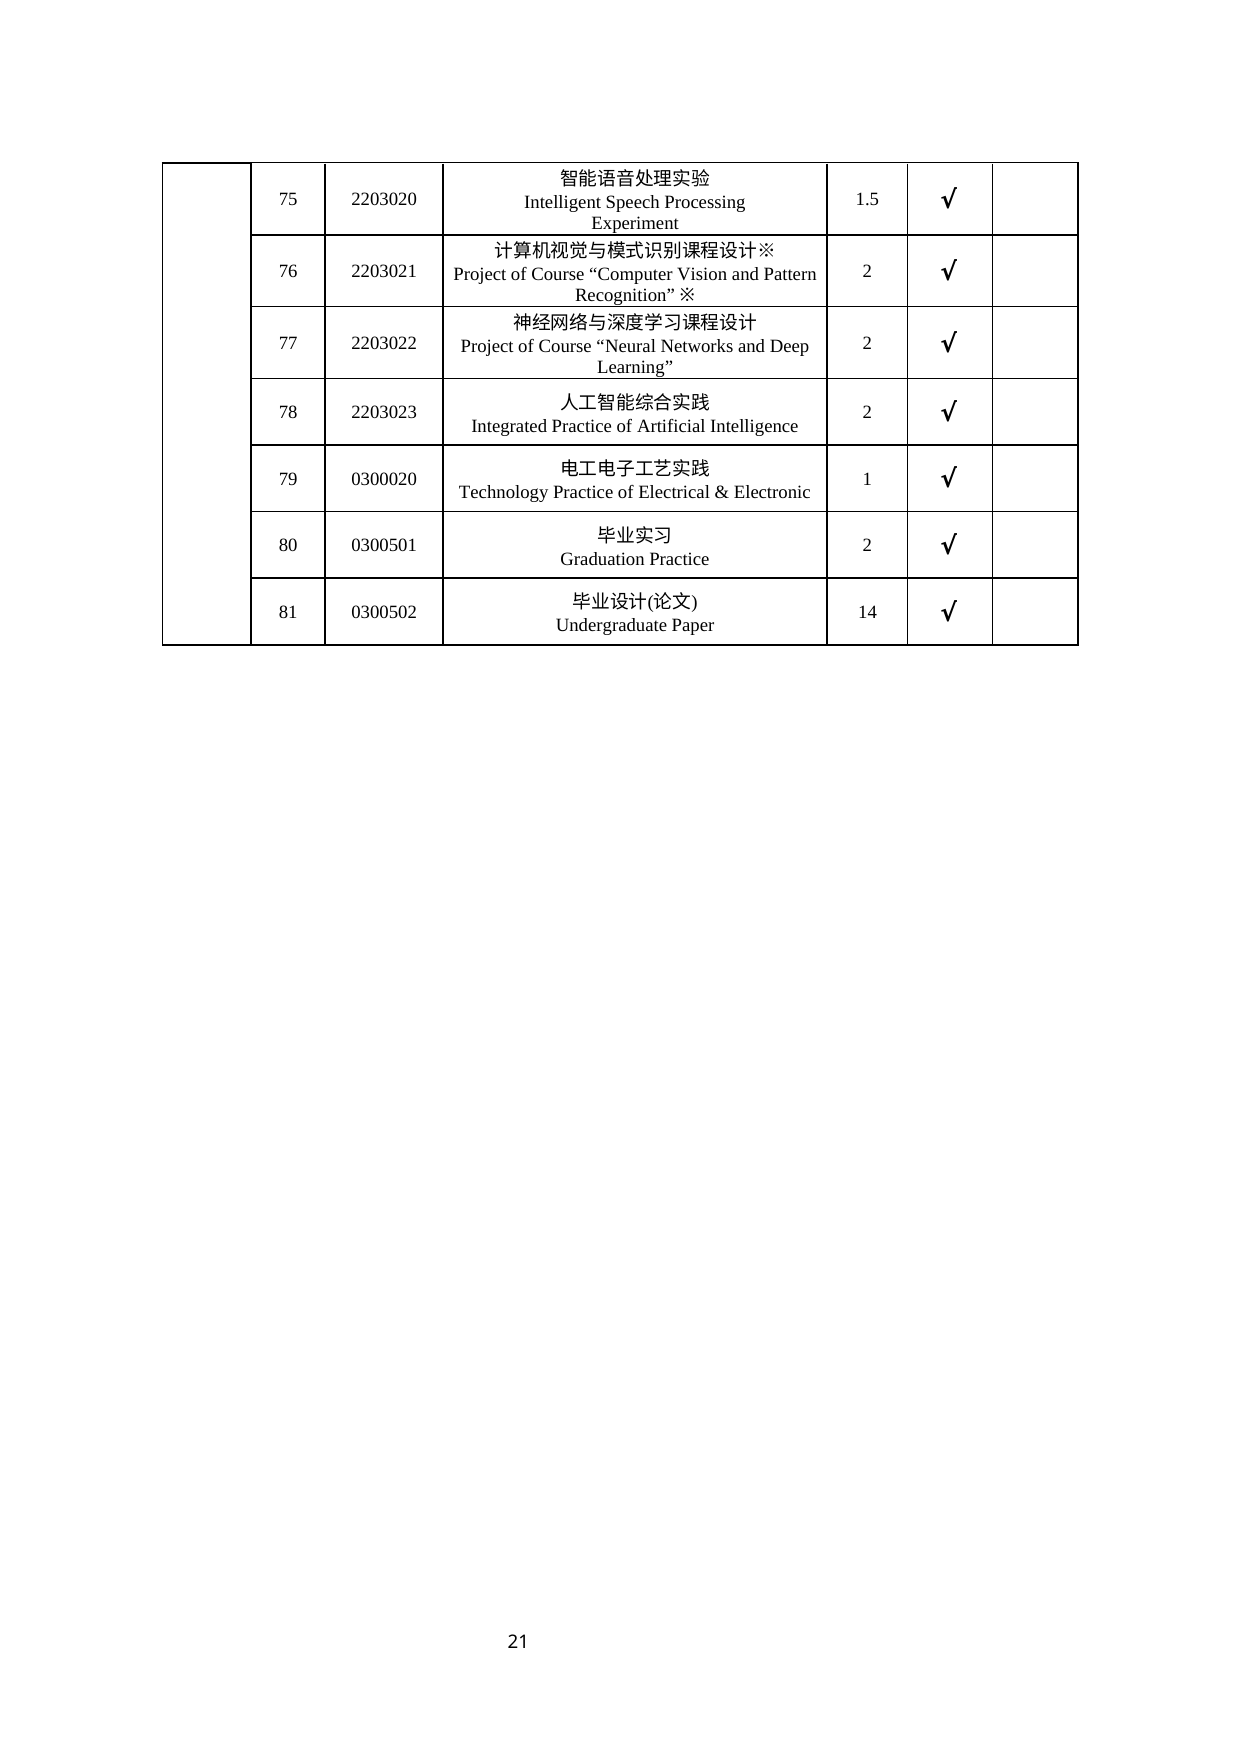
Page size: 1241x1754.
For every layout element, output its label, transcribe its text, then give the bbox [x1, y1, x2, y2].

table_cell √ [908, 236, 992, 306]
table_cell √ [908, 512, 992, 577]
table_cell 2203021 [326, 236, 442, 306]
table_cell 2 [828, 379, 907, 444]
table_cell 77 [252, 307, 324, 378]
table_cell 1.5 [828, 163, 907, 234]
table_cell 80 [252, 512, 324, 577]
table_cell √ [908, 307, 992, 378]
table_cell 2203022 [326, 307, 442, 378]
table_cell 2 [828, 236, 907, 306]
table_cell 78 [252, 379, 324, 444]
table_cell 神经网络与深度学习课程设计 Project of Course “Neural Networks and Deep Learning” [444, 307, 826, 378]
table_cell 14 [828, 579, 907, 644]
table_cell [993, 307, 1077, 378]
table_cell 电工电子工艺实践 Technology Practice of Electrical & Electronic [444, 446, 826, 511]
table_cell 2 [828, 512, 907, 577]
table_cell √ [908, 579, 992, 644]
table_cell [993, 512, 1077, 577]
table_cell 1 [828, 446, 907, 511]
table_cell 0300502 [326, 579, 442, 644]
table_cell [993, 236, 1077, 306]
table_cell 人工智能综合实践 Integrated Practice of Artificial Intelligence [444, 379, 826, 444]
table_cell 79 [252, 446, 324, 511]
table_cell 智能语音处理实验 Intelligent Speech Processing Experiment [444, 163, 827, 234]
table_cell 2203020 [326, 163, 443, 234]
table_cell 81 [252, 579, 324, 644]
table_cell 毕业设计(论文) Undergraduate Paper [444, 579, 826, 644]
table_cell [993, 446, 1077, 511]
table_cell 计算机视觉与模式识别课程设计※ Project of Course “Computer Vision and Pattern Recognition” ※ [444, 236, 826, 306]
table_cell [993, 163, 1077, 234]
table_cell √ [908, 163, 992, 234]
table_cell √ [908, 379, 992, 444]
table_cell 76 [252, 236, 324, 306]
table_cell 2203023 [326, 379, 442, 444]
table_cell 75 [252, 163, 325, 234]
table_cell 2 [828, 307, 907, 378]
table_cell [993, 579, 1077, 644]
table_cell 0300501 [326, 512, 442, 577]
table_cell [993, 379, 1077, 444]
table_cell 0300020 [326, 446, 442, 511]
table_cell 毕业实习 Graduation Practice [444, 512, 826, 577]
table_cell √ [908, 446, 992, 511]
